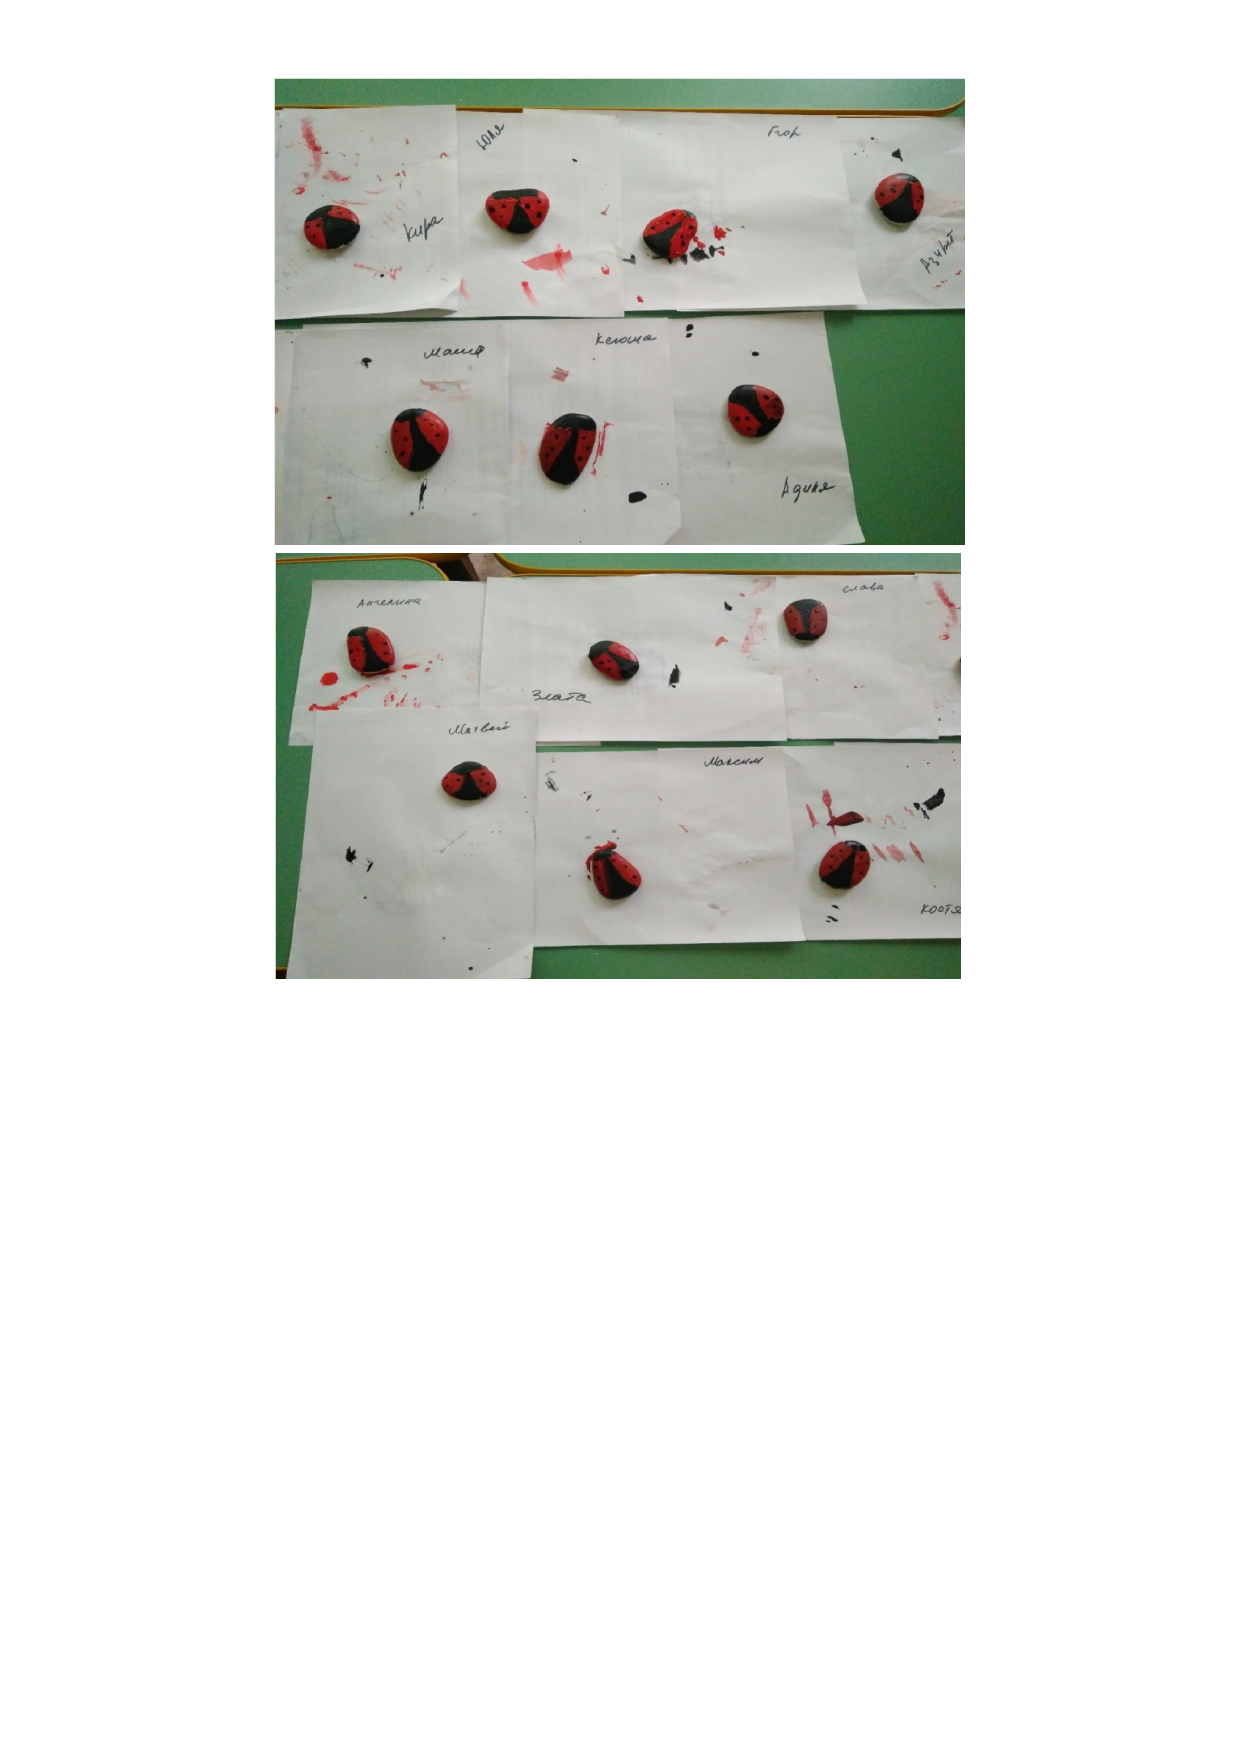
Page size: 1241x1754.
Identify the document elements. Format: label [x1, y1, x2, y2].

picture [275, 79, 964, 545]
picture [277, 553, 961, 979]
